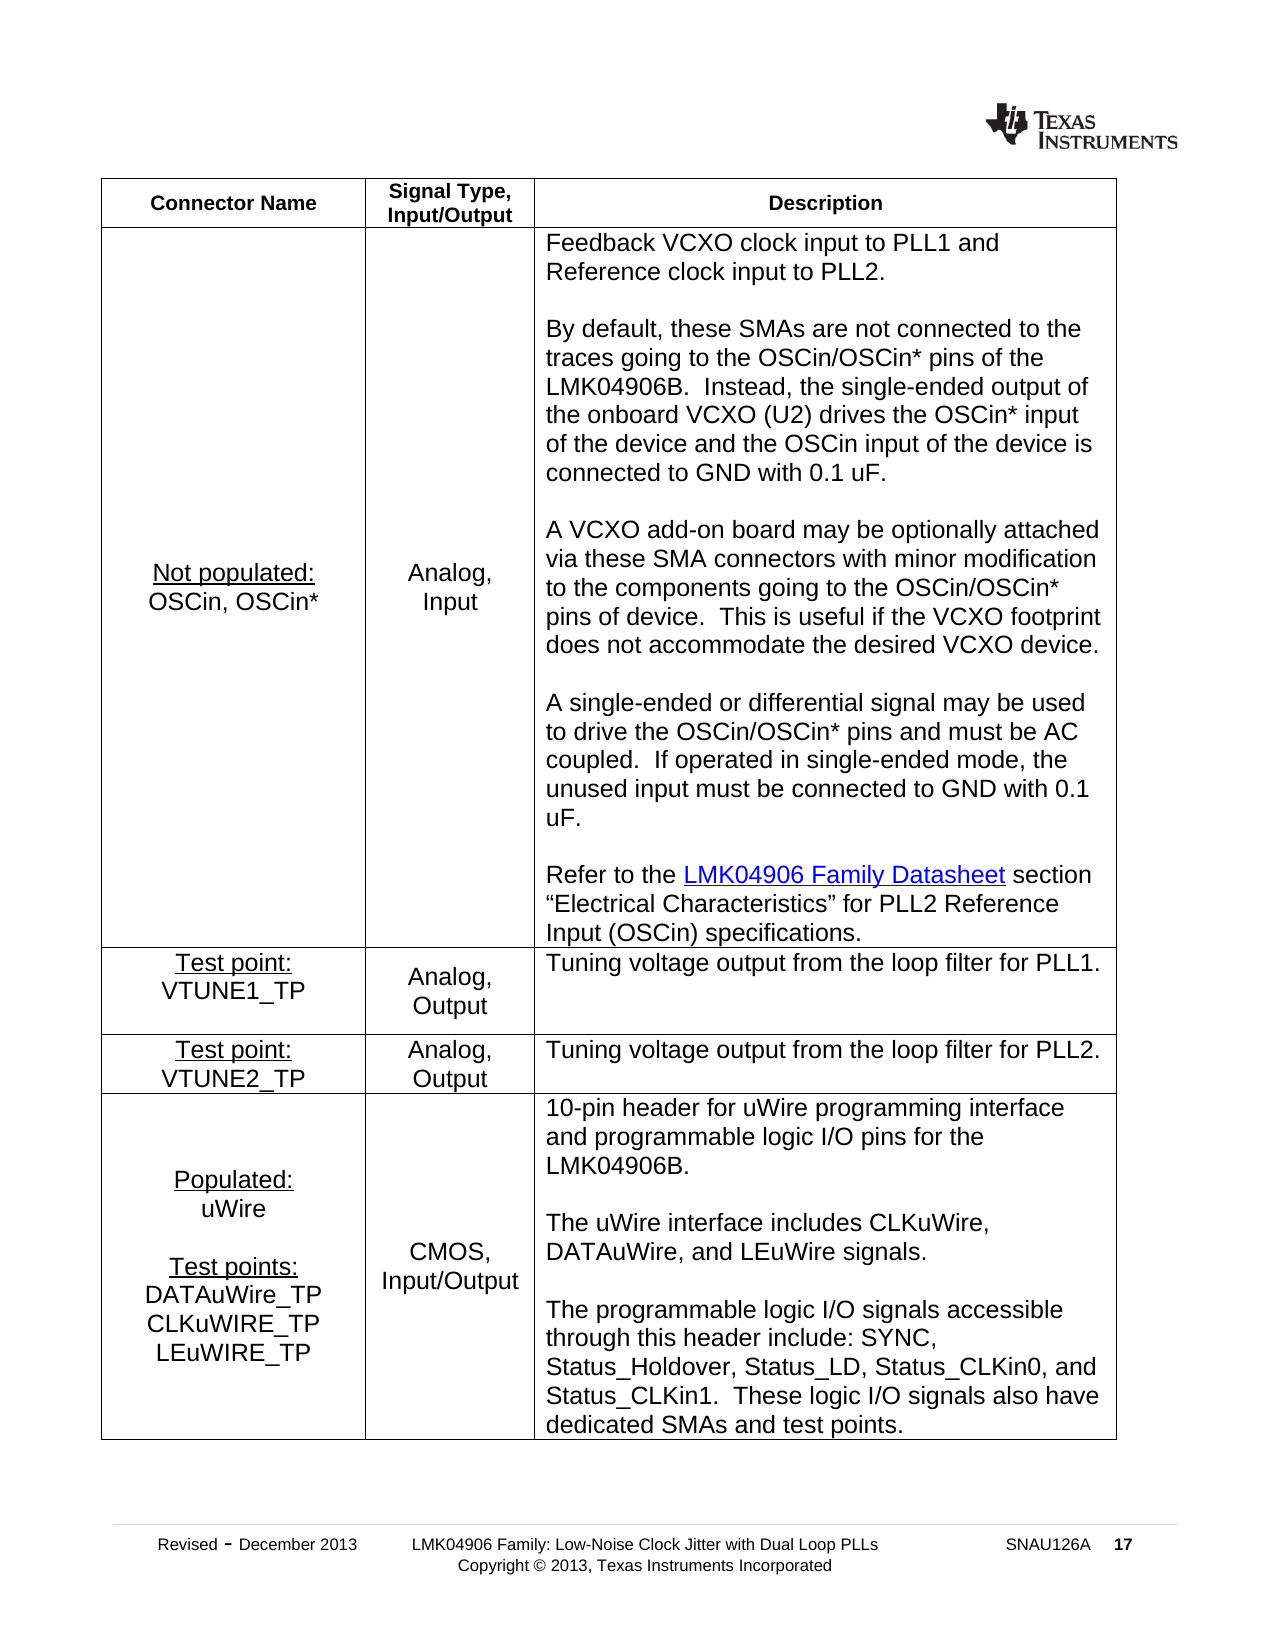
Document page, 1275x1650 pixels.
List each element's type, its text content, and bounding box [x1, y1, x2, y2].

table_cell Analog, Output [366, 1035, 534, 1092]
table_cell Analog, Input [366, 228, 534, 947]
table_header Signal Type, Input/Output [366, 179, 534, 227]
table_cell Test point: VTUNE2_TP [102, 1035, 365, 1092]
table_cell Test point: VTUNE1_TP [102, 948, 365, 1034]
picture [985, 103, 1178, 149]
table_cell Tuning voltage output from the loop filter for PLL1. [535, 948, 1116, 1034]
table_cell Analog, Output [366, 948, 534, 1034]
table_header Description [535, 179, 1116, 227]
table_cell Tuning voltage output from the loop filter for PLL2. [535, 1035, 1116, 1092]
table_cell Feedback VCXO clock input to PLL1 and Reference clock input to PLL2. By default, these SMAs are not connected to the traces going to the OSCin/OSCin* pins of the LMK04906B. Instead, the single-ended output of the onboard VCXO (U2) drives the OSCin* input of the device and the OSCin input of the device is connected to GND with 0.1 uF. A VCXO add-on board may be optionally attached via these SMA connectors with minor modification to the components going to the OSCin/OSCin* pins of device. This is useful if the VCXO footprint does not accommodate the desired VCXO device. A single-ended or differential signal may be used to drive the OSCin/OSCin* pins and must be AC coupled. If operated in single-ended mode, the unused input must be connected to GND with 0.1 uF. Refer to the LMK04906 Family Datasheet section “Electrical Characteristics” for PLL2 Reference Input (OSCin) specifications. [535, 228, 1116, 947]
table_cell Populated: uWire Test points: DATAuWire_TP CLKuWIRE_TP LEuWIRE_TP [102, 1094, 365, 1438]
table_cell CMOS, Input/Output [366, 1094, 534, 1438]
table_cell 10-pin header for uWire programming interface and programmable logic I/O pins for the LMK04906B. The uWire interface includes CLKuWire, DATAuWire, and LEuWire signals. The programmable logic I/O signals accessible through this header include: SYNC, Status_Holdover, Status_LD, Status_CLKin0, and Status_CLKin1. These logic I/O signals also have dedicated SMAs and test points. [535, 1094, 1116, 1438]
table_cell Not populated: OSCin, OSCin* [102, 228, 365, 947]
table_header Connector Name [102, 179, 365, 227]
